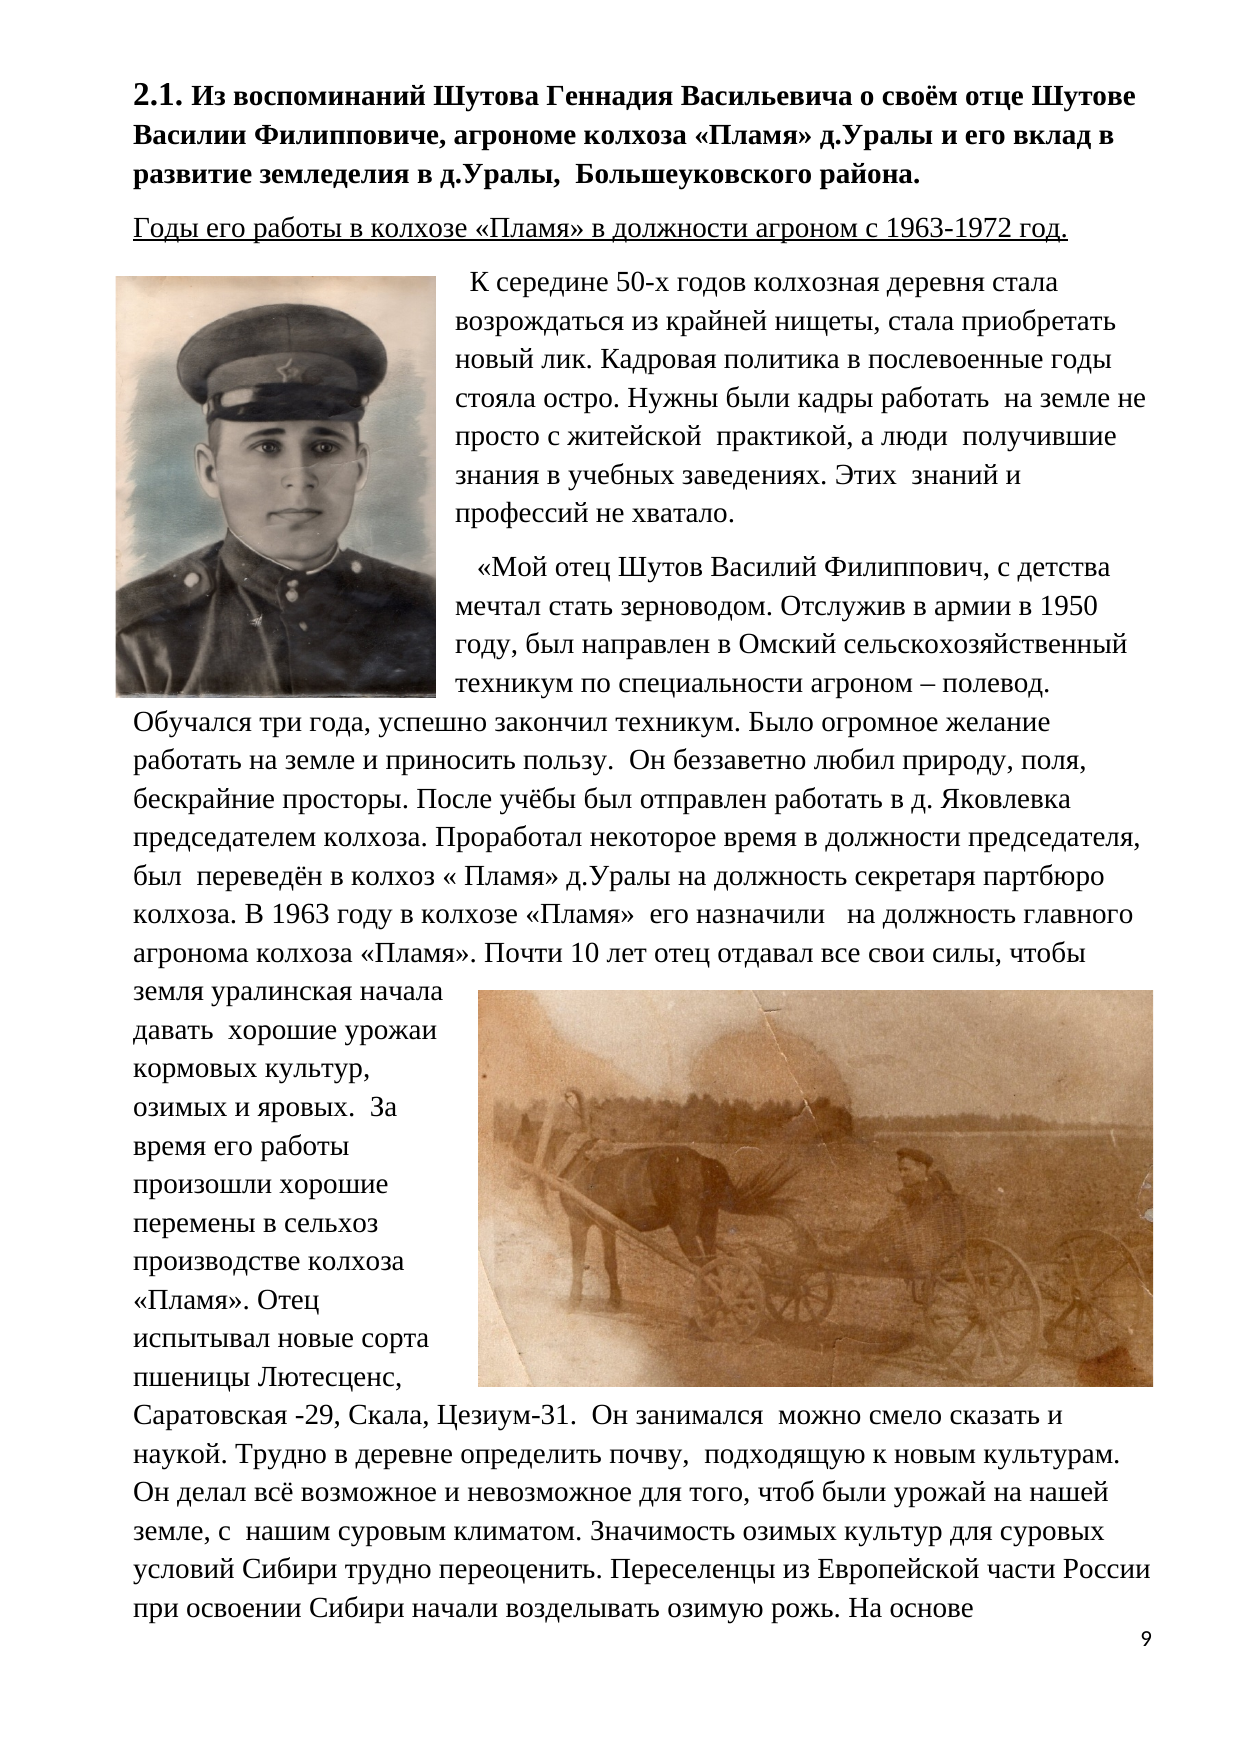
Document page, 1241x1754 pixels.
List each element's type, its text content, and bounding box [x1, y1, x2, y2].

text 2.1. Из воспоминаний Шутова Геннадия Васильевича о своём отце Шутове Василии Филипповиче, агрономе колхоза «Пламя» д.Уралы и его вклад в развитие земледелия в д.Уралы, Большеуковского района. [133, 74, 1152, 189]
text Годы его работы в колхозе «Пламя» в должности агроном с 1963-1972 год. [133, 210, 1152, 243]
picture [115, 276, 436, 698]
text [133, 549, 1152, 1624]
picture [478, 990, 1154, 1387]
text К середине 50-х годов колхозная деревня стала возрождаться из крайней нищеты, стала приобретать новый лик. Кадровая политика в послевоенные годы стояла остро. Нужны были кадры работать на земле не просто с житейской практикой, а люди получившие знания в учебных заведениях. Этих знаний и профессий не хватало. [133, 264, 1152, 529]
